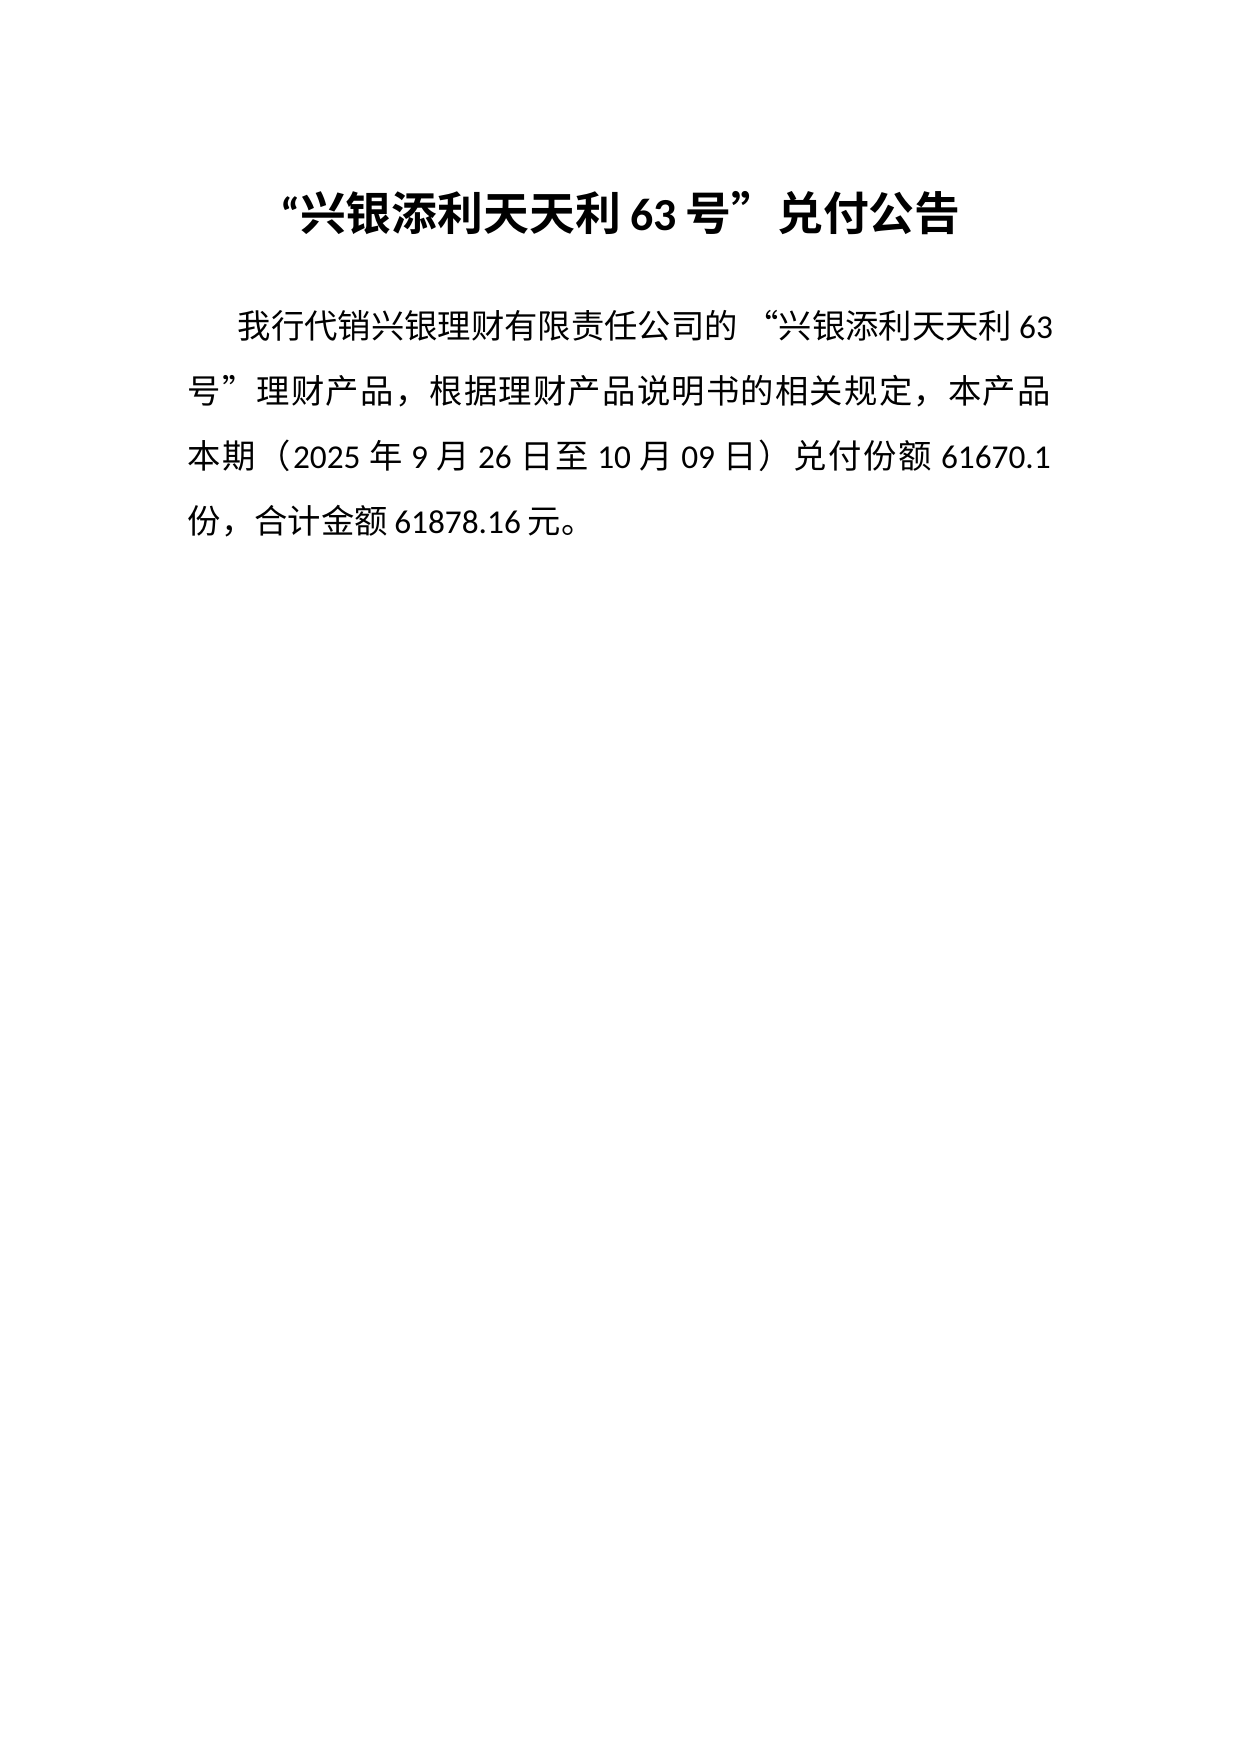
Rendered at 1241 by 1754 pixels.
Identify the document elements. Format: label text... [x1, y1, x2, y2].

text 我行代销兴银理财有限责任公司的 “兴银添利天天利63号”理财产品，根据理财产品说明书的相关规定，本产品本期（2025年9月26日至10月09日）兑付份额61670.1份，合计金额61878.16元。 [187, 292, 1053, 552]
text “兴银添利天天利63号”兑付公告 [187, 162, 1053, 259]
